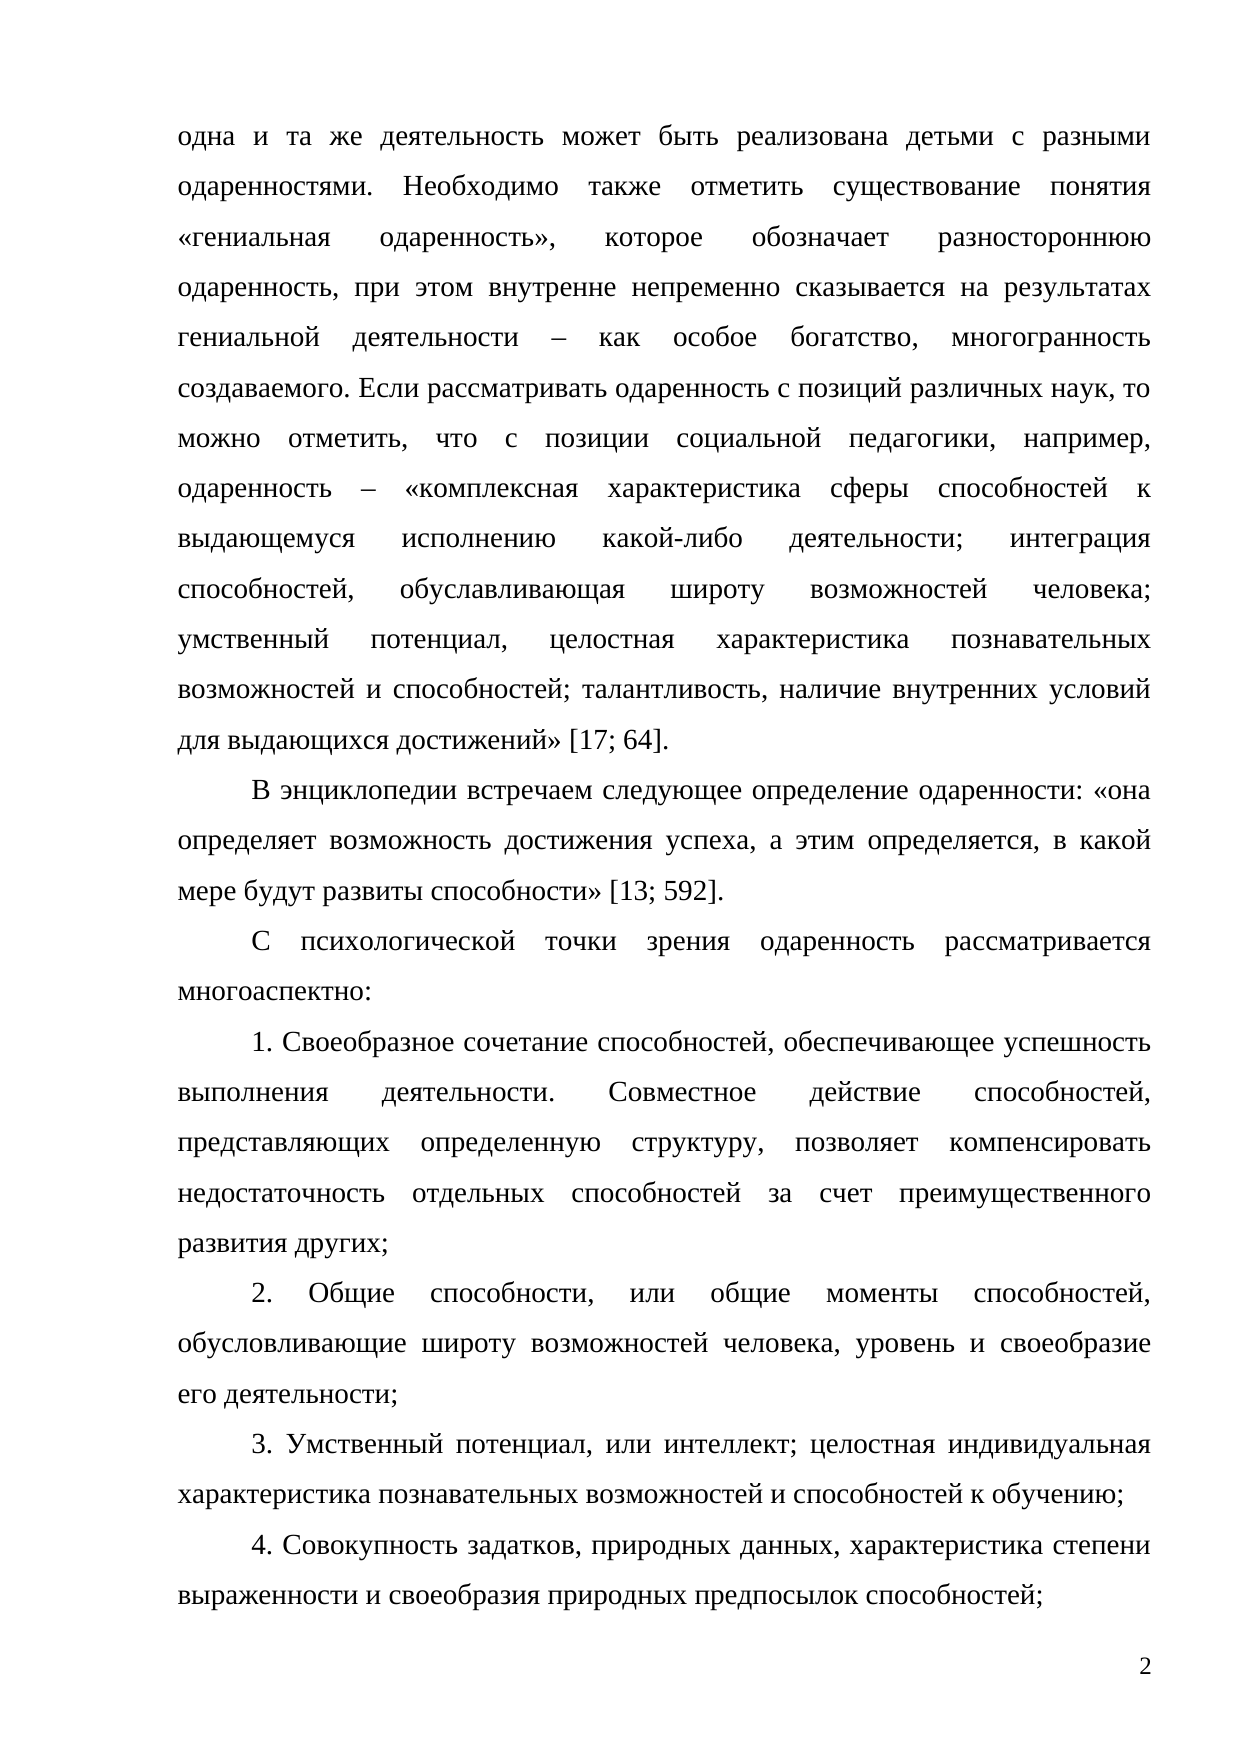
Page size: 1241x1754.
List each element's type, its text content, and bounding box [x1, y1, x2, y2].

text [177, 118, 1152, 755]
text 4. Совокупность задатков, природных данных, характеристика степени выраженности и своеобразия природных предпосылок способностей; [177, 1527, 1152, 1611]
text 2. Общие способности, или общие моменты способностей, обусловливающие широту возможностей человека, уровень и своеобразие его деятельности; [177, 1275, 1152, 1409]
text 1. Своеобразное сочетание способностей, обеспечивающее успешность выполнения деятельности. Совместное действие способностей, представляющих определенную структуру, позволяет компенсировать недостаточность отдельных способностей за счет преимущественного развития других; [177, 1024, 1152, 1258]
text С психологической точки зрения одаренность рассматривается многоаспектно: [177, 923, 1152, 1007]
text 3. Умственный потенциал, или интеллект; целостная индивидуальная характеристика познавательных возможностей и способностей к обучению; [177, 1426, 1152, 1510]
text В энциклопедии встречаем следующее определение одаренности: «она определяет возможность достижения успеха, а этим определяется, в какой мере будут развиты способности» [13; 592]. [177, 772, 1152, 906]
